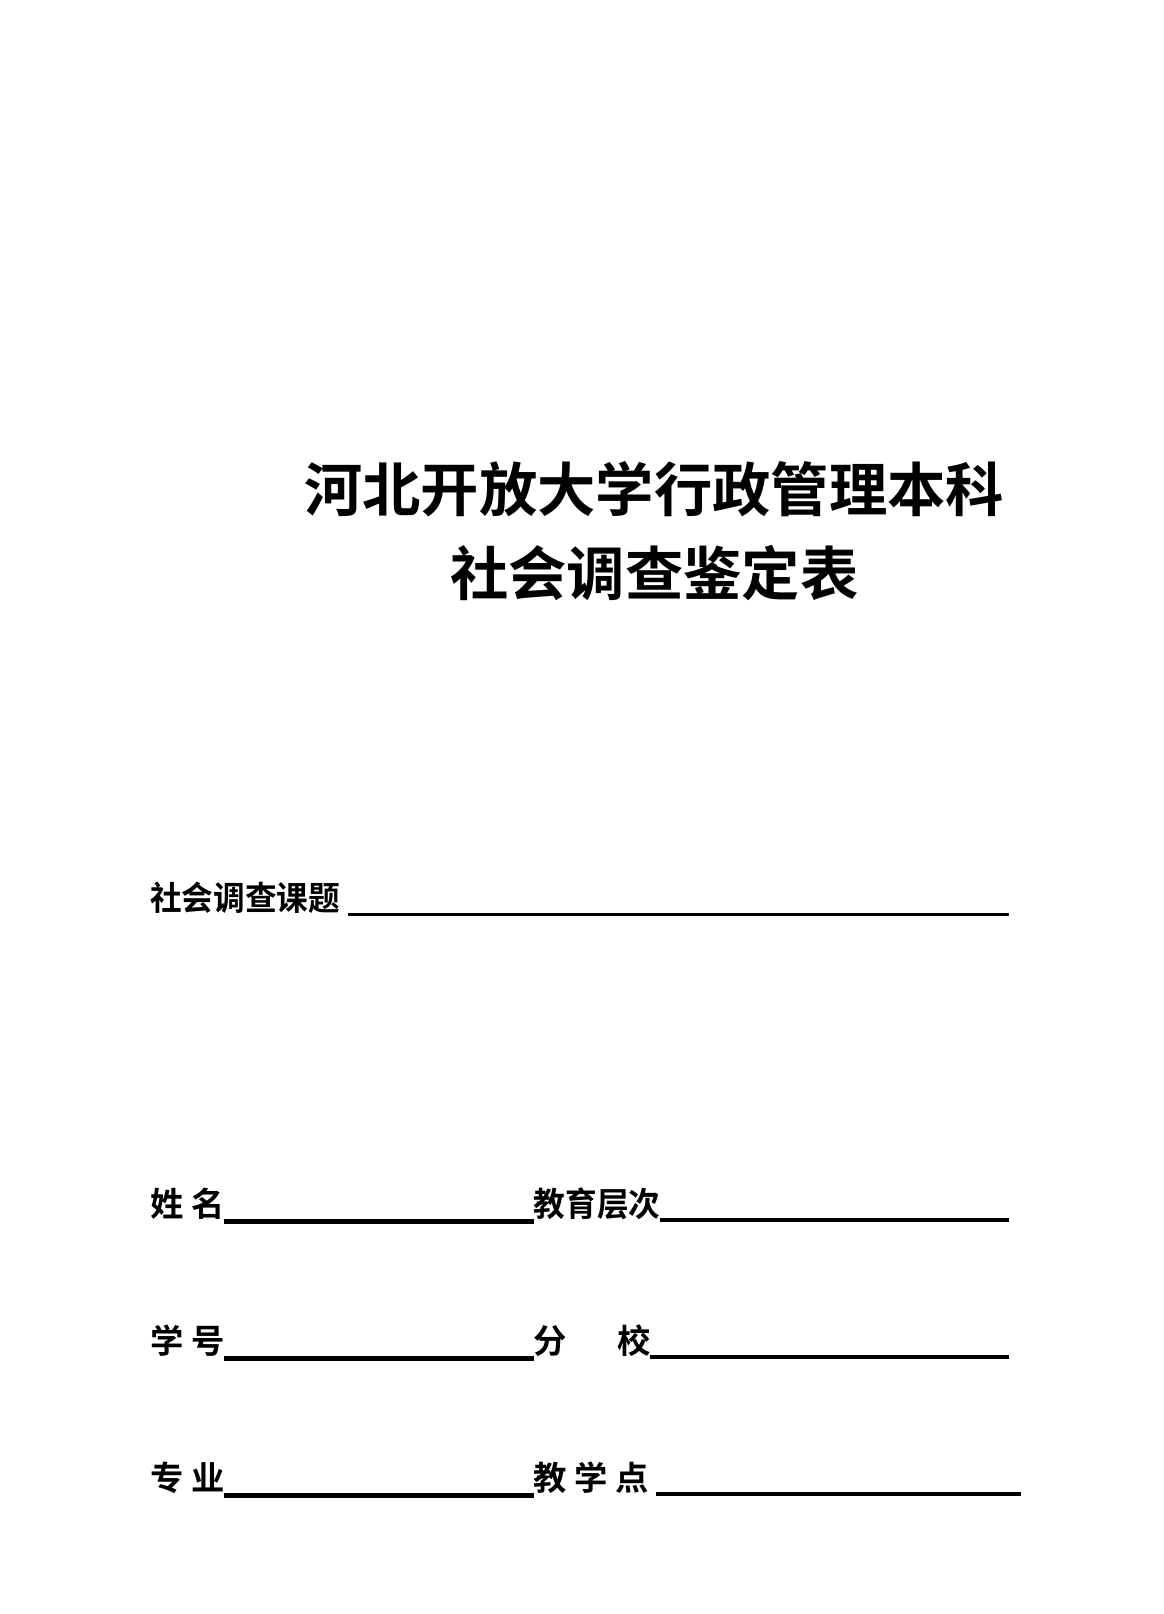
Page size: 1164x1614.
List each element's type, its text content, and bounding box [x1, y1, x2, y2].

text 姓 名 教育层次 [150, 1177, 1107, 1226]
subtitle 社会调查课题 [150, 872, 1107, 920]
subtitle 河北开放大学行政管理本科 [201, 443, 1107, 528]
subtitle 社会调查鉴定表 [201, 528, 1107, 612]
text 专 业 教 学 点 [150, 1451, 1107, 1499]
text 学 号 分 校 [150, 1314, 1107, 1363]
